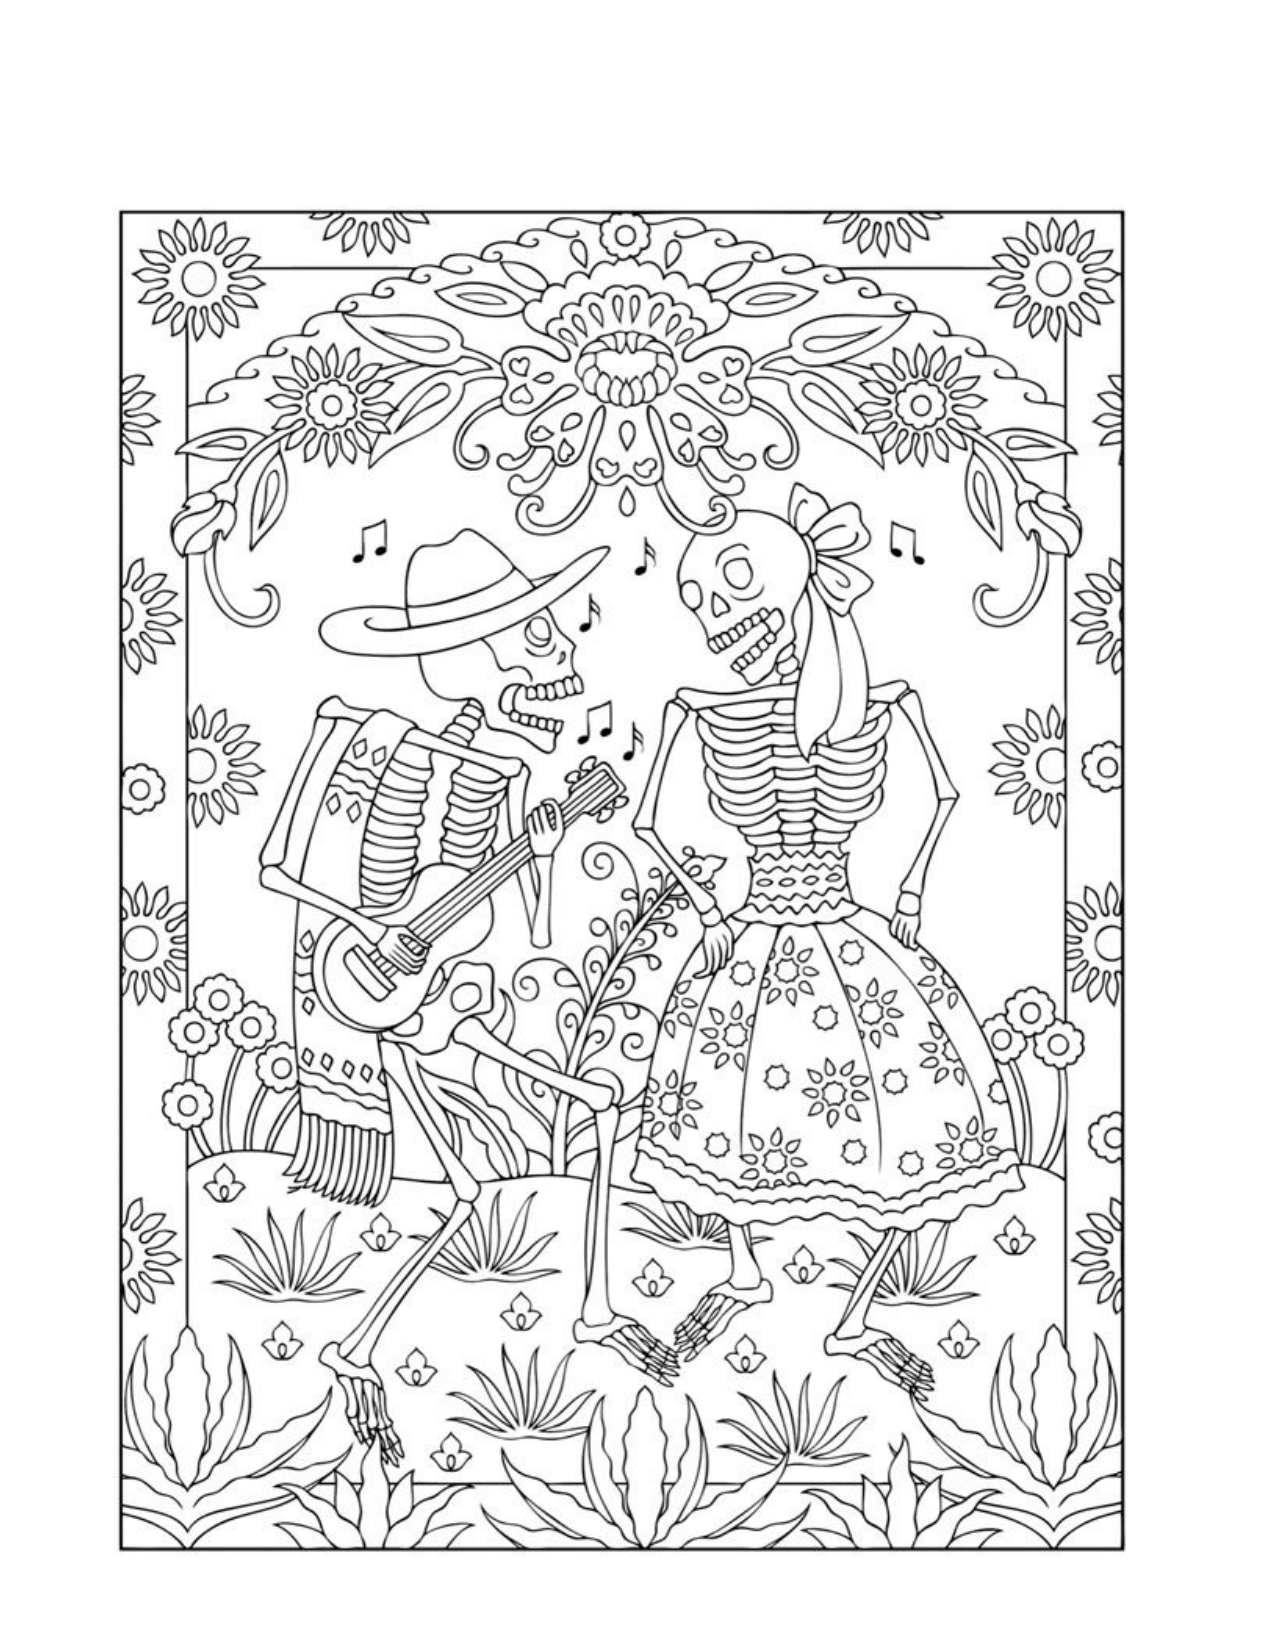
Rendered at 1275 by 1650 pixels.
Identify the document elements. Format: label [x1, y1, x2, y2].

picture [112, 205, 1129, 1558]
